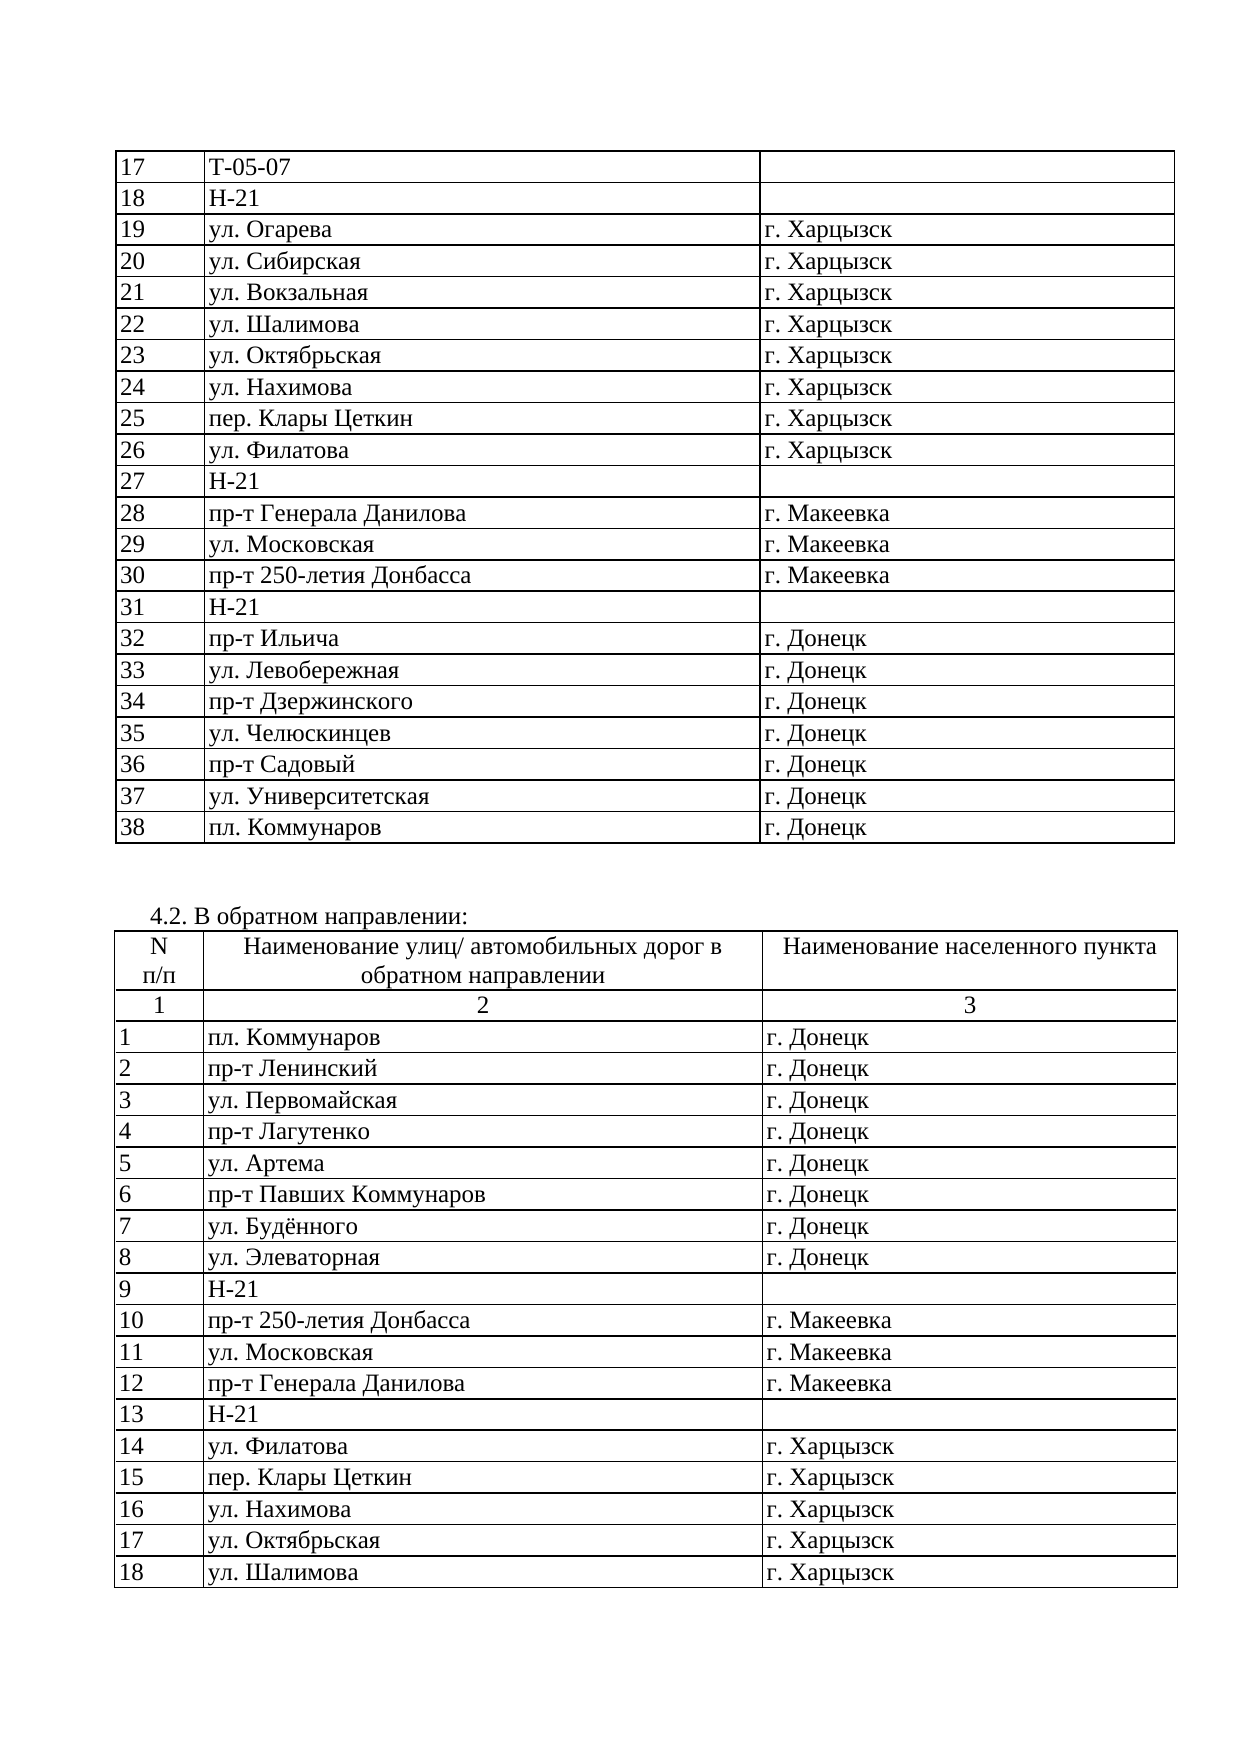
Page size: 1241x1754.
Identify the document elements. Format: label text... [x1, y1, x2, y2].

table_cell 30 [117, 561, 204, 590]
table_cell г. Донецк [761, 749, 1174, 779]
table_cell г. Донецк [763, 1052, 1177, 1083]
table_cell пер. Клары Цеткин [205, 403, 759, 433]
table_cell г. Харцызск [761, 403, 1174, 433]
table_cell ул. Шалимова [205, 309, 759, 339]
table_cell Н-21 [205, 466, 759, 496]
table_cell г. Донецк [761, 812, 1174, 842]
table_cell г. Донецк [763, 1178, 1177, 1209]
table_header Наименование населенного пункта [763, 932, 1177, 989]
table_cell 2 [204, 991, 762, 1020]
table_cell г. Донецк [763, 1209, 1177, 1241]
table_cell ул. Октябрьская [205, 340, 759, 370]
table_cell 2 [115, 1053, 203, 1083]
table_cell 34 [117, 686, 204, 716]
table_cell Т-05-07 [205, 152, 759, 181]
table_cell [761, 152, 1174, 181]
table_cell 5 [115, 1147, 203, 1178]
table_cell ул. Московская [204, 1337, 762, 1366]
table_cell 3 [115, 1084, 203, 1115]
table_cell г. Донецк [763, 1115, 1177, 1146]
table_cell пр-т Садовый [205, 749, 759, 779]
table_cell пр-т Павших Коммунаров [204, 1179, 762, 1209]
table_cell 27 [117, 466, 204, 496]
table_cell г. Харцызск [761, 435, 1174, 464]
table_cell 1 [115, 990, 203, 1020]
table_cell пр-т Лагутенко [204, 1116, 762, 1146]
table_cell пр-т 250-летия Донбасса [204, 1305, 762, 1335]
table_cell г. Харцызск [761, 340, 1174, 370]
table_cell г. Донецк [761, 655, 1174, 685]
table_cell г. Донецк [763, 1020, 1177, 1052]
table_cell 20 [117, 246, 204, 276]
table_cell 37 [117, 781, 204, 811]
table_cell г. Харцызск [763, 1461, 1177, 1492]
table_cell г. Харцызск [761, 246, 1174, 276]
table_cell ул. Челюскинцев [205, 718, 759, 748]
table_cell 28 [117, 498, 204, 527]
table_cell 4 [115, 1116, 203, 1146]
table_cell 33 [117, 655, 204, 685]
table_cell г. Донецк [761, 623, 1174, 653]
table_cell г. Харцызск [763, 1524, 1177, 1555]
table_cell г. Харцызск [761, 277, 1174, 307]
table_cell 12 [115, 1368, 203, 1398]
table_cell г. Донецк [761, 686, 1174, 716]
table_cell пр-т Дзержинского [205, 686, 759, 716]
table_header N п/п [115, 932, 203, 989]
table_cell 24 [117, 372, 204, 402]
table_cell Н-21 [204, 1274, 762, 1303]
table_cell ул. Огарева [205, 215, 759, 244]
table_cell г. Харцызск [763, 1429, 1177, 1461]
table_cell г. Донецк [763, 1146, 1177, 1178]
table_cell г. Харцызск [761, 215, 1174, 244]
table_cell 16 [115, 1493, 203, 1524]
table_cell ул. Левобережная [205, 655, 759, 685]
table_cell 11 [115, 1336, 203, 1366]
table_cell г. Макеевка [763, 1335, 1177, 1366]
table_cell г. Макеевка [763, 1366, 1177, 1398]
table_cell 25 [117, 403, 204, 433]
table_cell 15 [115, 1462, 203, 1492]
table_cell 23 [117, 340, 204, 370]
table_cell ул. Нахимова [205, 372, 759, 402]
table_cell 17 [117, 152, 204, 181]
table_cell г. Макеевка [761, 498, 1174, 527]
table_cell пл. Коммунаров [205, 812, 759, 842]
table_cell Н-21 [205, 183, 759, 213]
table_cell Н-21 [204, 1400, 762, 1429]
table_cell 17 [115, 1525, 203, 1555]
table_cell г. Харцызск [763, 1492, 1177, 1524]
table_cell г. Донецк [763, 1083, 1177, 1115]
table_cell 38 [117, 812, 204, 842]
table_cell 18 [115, 1556, 203, 1587]
table_cell 35 [117, 718, 204, 748]
table_cell [763, 1398, 1177, 1429]
table_cell 7 [115, 1210, 203, 1241]
table_cell [761, 183, 1174, 213]
table_cell пл. Коммунаров [204, 1022, 762, 1052]
table_cell 29 [117, 529, 204, 559]
table_cell ул. Московская [205, 529, 759, 559]
table_cell пр-т Ильича [205, 623, 759, 653]
table_cell [761, 466, 1174, 496]
text 4.2. В обратном направлении: [150, 901, 1090, 930]
table_cell [763, 1272, 1177, 1303]
table_cell г. Харцызск [761, 372, 1174, 402]
table_cell пр-т Генерала Данилова [204, 1368, 762, 1398]
table_cell 21 [117, 277, 204, 307]
table_cell ул. Филатова [205, 435, 759, 464]
table_cell 6 [115, 1179, 203, 1209]
table_cell ул. Вокзальная [205, 277, 759, 307]
table_cell 14 [115, 1430, 203, 1461]
table_cell 8 [115, 1242, 203, 1272]
table_cell 31 [117, 592, 204, 622]
table_cell 26 [117, 435, 204, 464]
table_cell [761, 592, 1174, 622]
table_cell ул. Нахимова [204, 1494, 762, 1524]
table_cell ул. Элеваторная [204, 1242, 762, 1272]
table_cell 19 [117, 215, 204, 244]
table_cell 32 [117, 623, 204, 653]
table_cell пр-т 250-летия Донбасса [205, 561, 759, 590]
table_cell г. Харцызск [763, 1555, 1177, 1587]
table_cell г. Донецк [763, 1241, 1177, 1272]
table_cell ул. Артема [204, 1148, 762, 1178]
table_cell 3 [763, 989, 1177, 1020]
table_cell г. Харцызск [761, 309, 1174, 339]
table_cell 18 [117, 183, 204, 213]
table_cell ул. Октябрьская [204, 1525, 762, 1555]
table_cell ул. Филатова [204, 1431, 762, 1461]
table_cell Н-21 [205, 592, 759, 622]
table_cell 36 [117, 749, 204, 779]
table_header Наименование улиц/ автомобильных дорог в обратном направлении [204, 932, 762, 989]
table_cell пер. Клары Цеткин [204, 1462, 762, 1492]
table_cell ул. Сибирская [205, 246, 759, 276]
table_cell пр-т Генерала Данилова [205, 498, 759, 527]
table_cell 1 [115, 1021, 203, 1052]
table_cell ул. Университетская [205, 781, 759, 811]
table_cell 9 [115, 1273, 203, 1303]
table_cell ул. Будённого [204, 1211, 762, 1241]
table_cell г. Донецк [761, 718, 1174, 748]
table_cell 13 [115, 1399, 203, 1429]
table_cell ул. Первомайская [204, 1085, 762, 1115]
table_cell г. Макеевка [761, 529, 1174, 559]
table_cell ул. Шалимова [204, 1557, 762, 1587]
table_cell г. Макеевка [761, 561, 1174, 590]
table_cell 10 [115, 1305, 203, 1335]
table_cell 22 [117, 309, 204, 339]
table_cell г. Донецк [761, 781, 1174, 811]
table_cell г. Макеевка [763, 1304, 1177, 1335]
table_cell пр-т Ленинский [204, 1053, 762, 1083]
